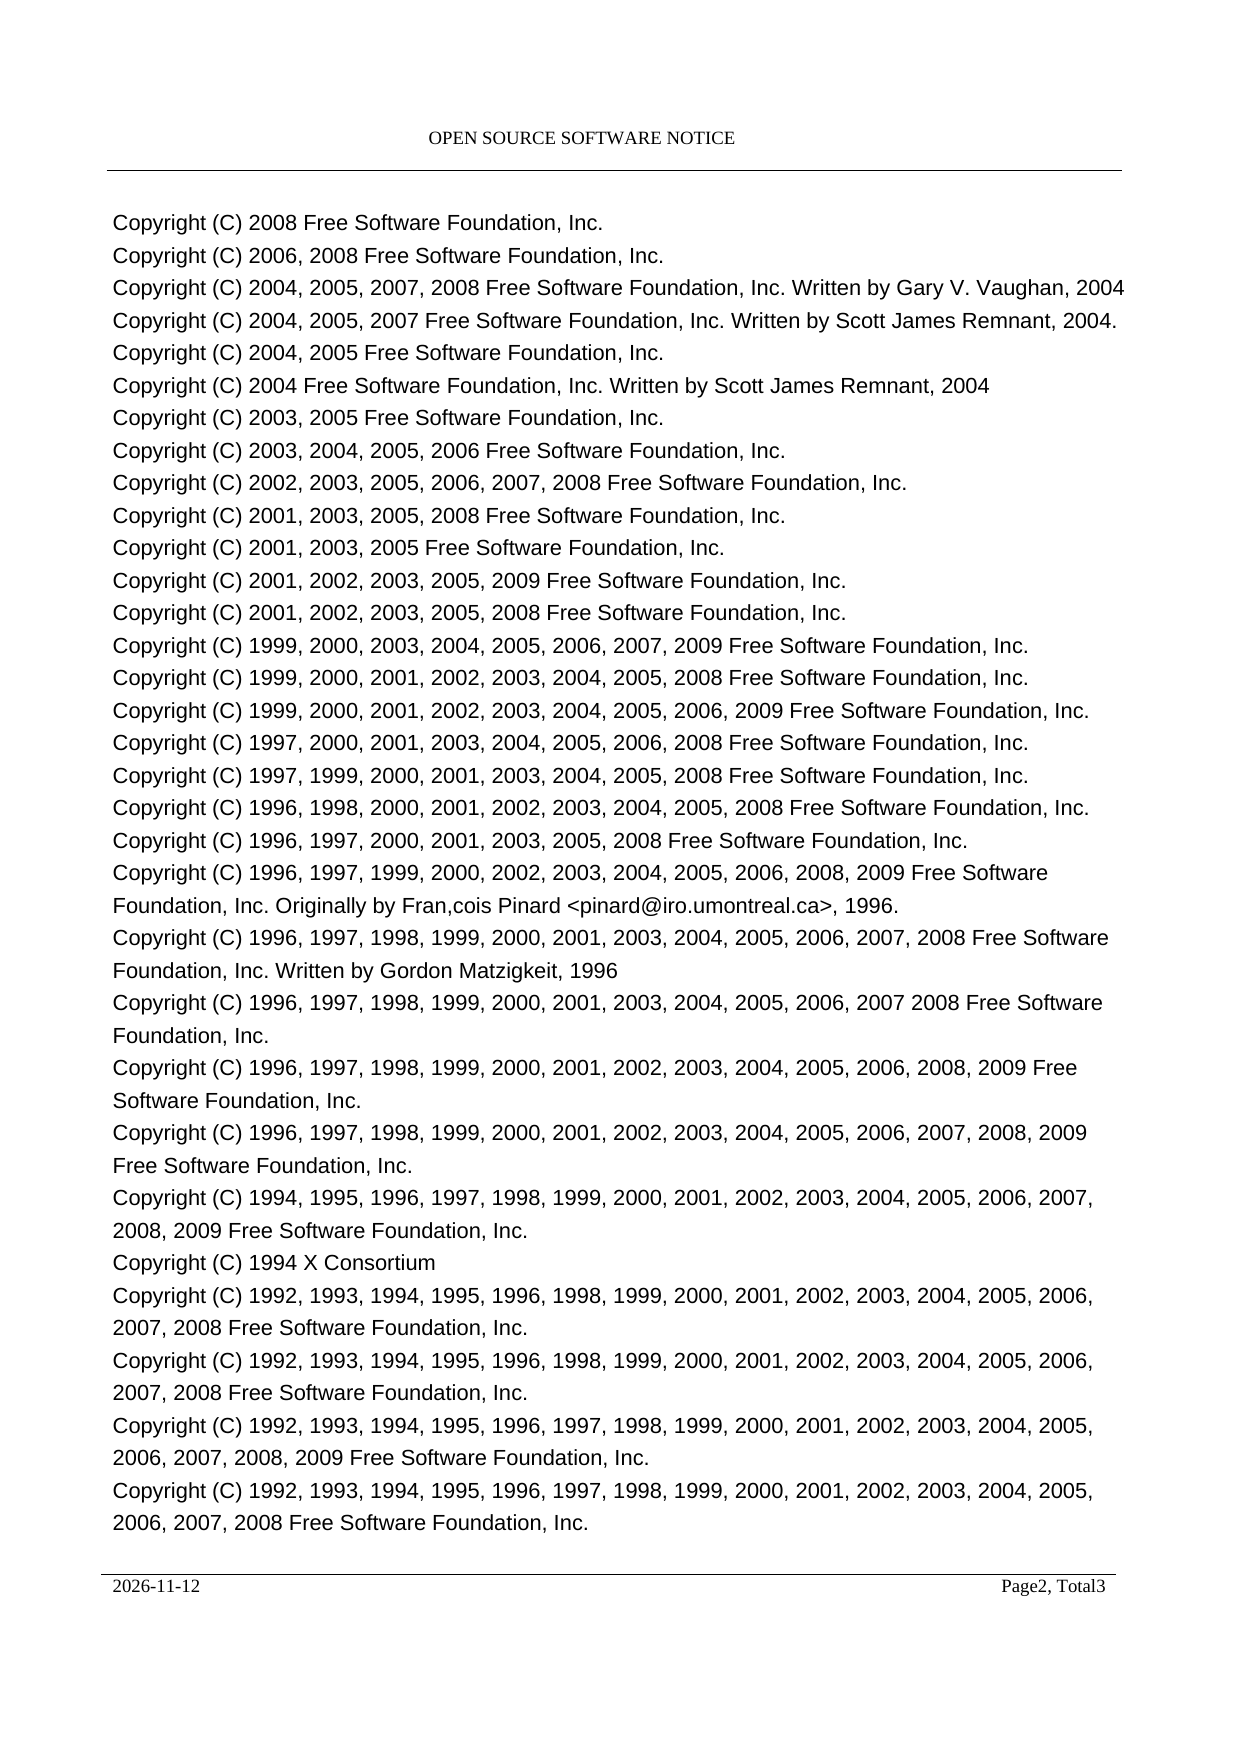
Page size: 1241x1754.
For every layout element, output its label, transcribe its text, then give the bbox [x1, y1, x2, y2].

text Copyright (C) 1996, 1997, 1998, 1999, 2000, 2001, 2003, 2004, 2005, 2006, 2007 2008 Free Software Foundation, Inc. [112, 986, 1128, 1051]
text Copyright (C) 1999, 2000, 2003, 2004, 2005, 2006, 2007, 2009 Free Software Foundation, Inc. [112, 629, 1128, 661]
text Copyright (C) 2001, 2003, 2005, 2008 Free Software Foundation, Inc. [112, 499, 1128, 531]
text Copyright (C) 1997, 2000, 2001, 2003, 2004, 2005, 2006, 2008 Free Software Foundation, Inc. [112, 726, 1128, 759]
text Copyright (C) 2004, 2005 Free Software Foundation, Inc. [112, 336, 1128, 369]
text Copyright (C) 1996, 1997, 1999, 2000, 2002, 2003, 2004, 2005, 2006, 2008, 2009 Free Software Foundation, Inc. Originally by Fran,cois Pinard <pinard@iro.umontreal.ca>, 1996. [112, 856, 1128, 921]
text Copyright (C) 1996, 1997, 1998, 1999, 2000, 2001, 2002, 2003, 2004, 2005, 2006, 2007, 2008, 2009 Free Software Foundation, Inc. [112, 1116, 1128, 1181]
text Copyright (C) 1992, 1993, 1994, 1995, 1996, 1997, 1998, 1999, 2000, 2001, 2002, 2003, 2004, 2005, 2006, 2007, 2008, 2009 Free Software Foundation, Inc. [112, 1409, 1128, 1474]
text Copyright (C) 2001, 2002, 2003, 2005, 2009 Free Software Foundation, Inc. [112, 564, 1128, 596]
text Copyright (C) 2004, 2005, 2007, 2008 Free Software Foundation, Inc. Written by Gary V. Vaughan, 2004 [112, 271, 1128, 304]
text Copyright (C) 1994 X Consortium [112, 1246, 1128, 1279]
text Copyright (C) 1999, 2000, 2001, 2002, 2003, 2004, 2005, 2008 Free Software Foundation, Inc. [112, 661, 1128, 694]
text Copyright (C) 2002, 2003, 2005, 2006, 2007, 2008 Free Software Foundation, Inc. [112, 466, 1128, 499]
text Copyright (C) 2004 Free Software Foundation, Inc. Written by Scott James Remnant, 2004 [112, 369, 1128, 401]
text Copyright (C) 1996, 1998, 2000, 2001, 2002, 2003, 2004, 2005, 2008 Free Software Foundation, Inc. [112, 791, 1128, 824]
text Copyright (C) 1999, 2000, 2001, 2002, 2003, 2004, 2005, 2006, 2009 Free Software Foundation, Inc. [112, 694, 1128, 726]
text Copyright (C) 2001, 2003, 2005 Free Software Foundation, Inc. [112, 531, 1128, 564]
text Copyright (C) 1996, 1997, 1998, 1999, 2000, 2001, 2003, 2004, 2005, 2006, 2007, 2008 Free Software Foundation, Inc. Written by Gordon Matzigkeit, 1996 [112, 921, 1128, 986]
text Copyright (C) 2003, 2004, 2005, 2006 Free Software Foundation, Inc. [112, 434, 1128, 466]
text Copyright (C) 2001, 2002, 2003, 2005, 2008 Free Software Foundation, Inc. [112, 596, 1128, 629]
text Copyright (C) 1992, 1993, 1994, 1995, 1996, 1998, 1999, 2000, 2001, 2002, 2003, 2004, 2005, 2006, 2007, 2008 Free Software Foundation, Inc. [112, 1344, 1128, 1409]
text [112, 206, 1128, 239]
text Copyright (C) 2004, 2005, 2007 Free Software Foundation, Inc. Written by Scott James Remnant, 2004. [112, 304, 1128, 336]
text Copyright (C) 1996, 1997, 1998, 1999, 2000, 2001, 2002, 2003, 2004, 2005, 2006, 2008, 2009 Free Software Foundation, Inc. [112, 1051, 1128, 1116]
text Copyright (C) 1996, 1997, 2000, 2001, 2003, 2005, 2008 Free Software Foundation, Inc. [112, 824, 1128, 856]
text Copyright (C) 1997, 1999, 2000, 2001, 2003, 2004, 2005, 2008 Free Software Foundation, Inc. [112, 759, 1128, 791]
text Copyright (C) 1992, 1993, 1994, 1995, 1996, 1997, 1998, 1999, 2000, 2001, 2002, 2003, 2004, 2005, 2006, 2007, 2008 Free Software Foundation, Inc. [112, 1474, 1128, 1539]
text Copyright (C) 1992, 1993, 1994, 1995, 1996, 1998, 1999, 2000, 2001, 2002, 2003, 2004, 2005, 2006, 2007, 2008 Free Software Foundation, Inc. [112, 1279, 1128, 1344]
text Copyright (C) 1994, 1995, 1996, 1997, 1998, 1999, 2000, 2001, 2002, 2003, 2004, 2005, 2006, 2007, 2008, 2009 Free Software Foundation, Inc. [112, 1181, 1128, 1246]
text Copyright (C) 2006, 2008 Free Software Foundation, Inc. [112, 239, 1128, 271]
text Copyright (C) 2003, 2005 Free Software Foundation, Inc. [112, 401, 1128, 434]
